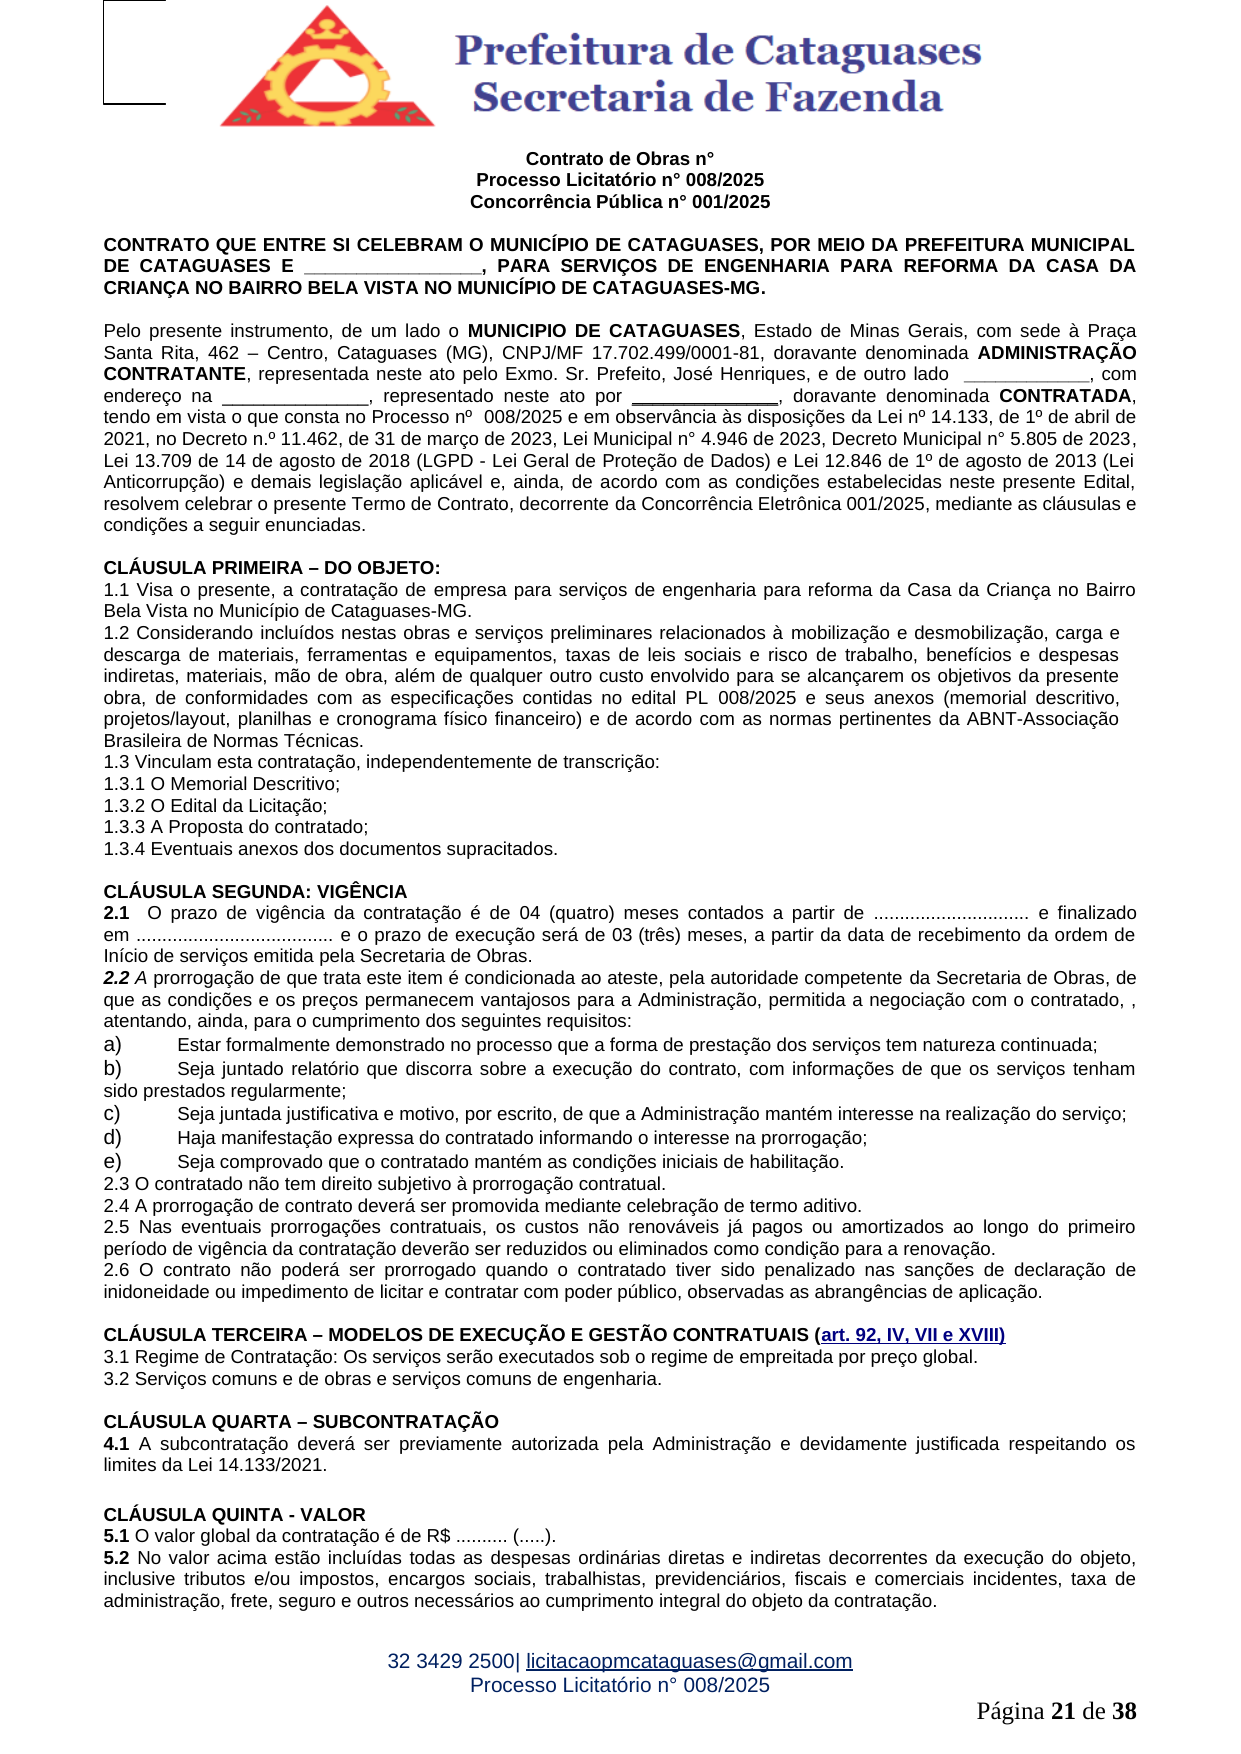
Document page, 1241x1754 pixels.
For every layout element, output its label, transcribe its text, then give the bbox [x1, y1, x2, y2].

picture [165, 0, 1075, 148]
text 1.1 Visa o presente, a contratação de empresa para serviços de engenharia para reforma da Casa da Criança no Bairro Bela Vista no Município de Cataguases-MG. [103, 579, 1137, 622]
list CLÁUSULA QUINTA - VALOR [103, 1503, 1137, 1525]
text 1.3.2 O Edital da Licitação; [103, 794, 1137, 816]
text 5.2 No valor acima estão incluídas todas as despesas ordinárias diretas e indiretas decorrentes da execução do objeto, inclusive tributos e/ou impostos, encargos sociais, trabalhistas, previdenciários, fiscais e comerciais incidentes, taxa de administração, frete, seguro e outros necessários ao cumprimento integral do objeto da contratação. [103, 1547, 1137, 1611]
list Seja juntada justificativa e motivo, por escrito, de que a Administração mantém interesse na realização do serviço; [103, 1101, 1137, 1125]
list Haja manifestação expressa do contratado informando o interesse na prorrogação; [103, 1125, 1137, 1149]
text 1.3.4 Eventuais anexos dos documentos supracitados. [103, 837, 1137, 859]
list 2.1 O prazo de vigência da contratação é de 04 (quatro) meses contados a partir de .............................. e finalizado em ...................................... e o prazo de execução será de 03 (três) meses, a partir da data de recebimento da ordem de Início de serviços emitida pela Secretaria de Obras. [103, 902, 1137, 967]
list 4.1 A subcontratação deverá ser previamente autorizada pela Administração e devidamente justificada respeitando os limites da Lei 14.133/2021. [103, 1432, 1137, 1476]
text 1.3.1 O Memorial Descritivo; [103, 773, 1137, 794]
list 2.3 O contratado não tem direito subjetivo à prorrogação contratual. [103, 1173, 1137, 1194]
list 2.5 Nas eventuais prorrogações contratuais, os custos não renováveis já pagos ou amortizados ao longo do primeiro período de vigência da contratação deverão ser reduzidos ou eliminados como condição para a renovação. [103, 1216, 1137, 1259]
text CLÁUSULA TERCEIRA – MODELOS DE EXECUÇÃO E GESTÃO CONTRATUAIS (art. 92, IV, VII e XVIII) [103, 1324, 1137, 1345]
text 1.2 Considerando incluídos nestas obras e serviços preliminares relacionados à mobilização e desmobilização, carga e descarga de materiais, ferramentas e equipamentos, taxas de leis sociais e risco de trabalho, benefícios e despesas indiretas, materiais, mão de obra, além de qualquer outro custo envolvido para se alcançarem os objetivos da presente obra, de conformidades com as especificações contidas no edital PL 008/2025 e seus anexos (memorial descritivo, projetos/layout, planilhas e cronograma físico financeiro) e de acordo com as normas pertinentes da ABNT-Associação Brasileira de Normas Técnicas. [103, 622, 1120, 751]
text Processo Licitatório n° 008/2025 [103, 169, 1137, 191]
list 5.1 O valor global da contratação é de R$ .......... (.....). [103, 1525, 1137, 1547]
text 1.3.3 A Proposta do contratado; [103, 816, 1137, 837]
list Seja juntado relatório que discorra sobre a execução do contrato, com informações de que os serviços tenham sido prestados regularmente; [103, 1056, 1137, 1101]
text Contrato de Obras n° [103, 147, 1137, 169]
list 2.4 A prorrogação de contrato deverá ser promovida mediante celebração de termo aditivo. [103, 1194, 1137, 1216]
text CLÁUSULA PRIMEIRA – DO OBJETO: [103, 557, 1137, 579]
list 2.2 A prorrogação de que trata este item é condicionada ao ateste, pela autoridade competente da Secretaria de Obras, de que as condições e os preços permanecem vantajosos para a Administração, permitida a negociação com o contratado, , atentando, ainda, para o cumprimento dos seguintes requisitos: [103, 967, 1137, 1032]
list Estar formalmente demonstrado no processo que a forma de prestação dos serviços tem natureza continuada; [103, 1032, 1137, 1056]
text Pelo presente instrumento, de um lado o MUNICIPIO DE CATAGUASES, Estado de Minas Gerais, com sede à Praça Santa Rita, 462 – Centro, Cataguases (MG), CNPJ/MF 17.702.499/0001-81, doravante denominada ADMINISTRAÇÃO CONTRATANTE, representada neste ato pelo Exmo. Sr. Prefeito, José Henriques, e de outro lado ____________, com endereço na ______________, representado neste ato por ______________, doravante denominada CONTRATADA, tendo em vista o que consta no Processo nº 008/2025 e em observância às disposições da Lei nº 14.133, de 1º de abril de 2021, no Decreto n.º 11.462, de 31 de março de 2023, Lei Municipal n° 4.946 de 2023, Decreto Municipal n° 5.805 de 2023, Lei 13.709 de 14 de agosto de 2018 (LGPD - Lei Geral de Proteção de Dados) e Lei 12.846 de 1º de agosto de 2013 (Lei Anticorrupção) e demais legislação aplicável e, ainda, de acordo com as condições estabelecidas neste presente Edital, resolvem celebrar o presente Termo de Contrato, decorrente da Concorrência Eletrônica 001/2025, mediante as cláusulas e condições a seguir enunciadas. [103, 320, 1137, 536]
text 1.3 Vinculam esta contratação, independentemente de transcrição: [103, 751, 1137, 773]
list 2.6 O contrato não poderá ser prorrogado quando o contratado tiver sido penalizado nas sanções de declaração de inidoneidade ou impedimento de licitar e contratar com poder público, observadas as abrangências de aplicação. [103, 1259, 1137, 1302]
text Concorrência Pública n° 001/2025 [103, 191, 1137, 212]
list Serviços comuns e de obras e serviços comuns de engenharia. [103, 1368, 1137, 1389]
list Regime de Contratação: Os serviços serão executados sob o regime de empreitada por preço global. [103, 1346, 1137, 1368]
text CONTRATO QUE ENTRE SI CELEBRAM O MUNICÍPIO DE CATAGUASES, POR MEIO DA PREFEITURA MUNICIPAL DE CATAGUASES E _________________, PARA SERVIÇOS DE ENGENHARIA PARA REFORMA DA CASA DA CRIANÇA NO BAIRRO BELA VISTA NO MUNICÍPIO DE CATAGUASES-MG. [103, 234, 1137, 298]
list CLÁUSULA QUARTA – SUBCONTRATAÇÃO [103, 1411, 1137, 1432]
list CLÁUSULA SEGUNDA: VIGÊNCIA [103, 881, 1137, 902]
list Seja comprovado que o contratado mantém as condições iniciais de habilitação. [103, 1149, 1137, 1173]
